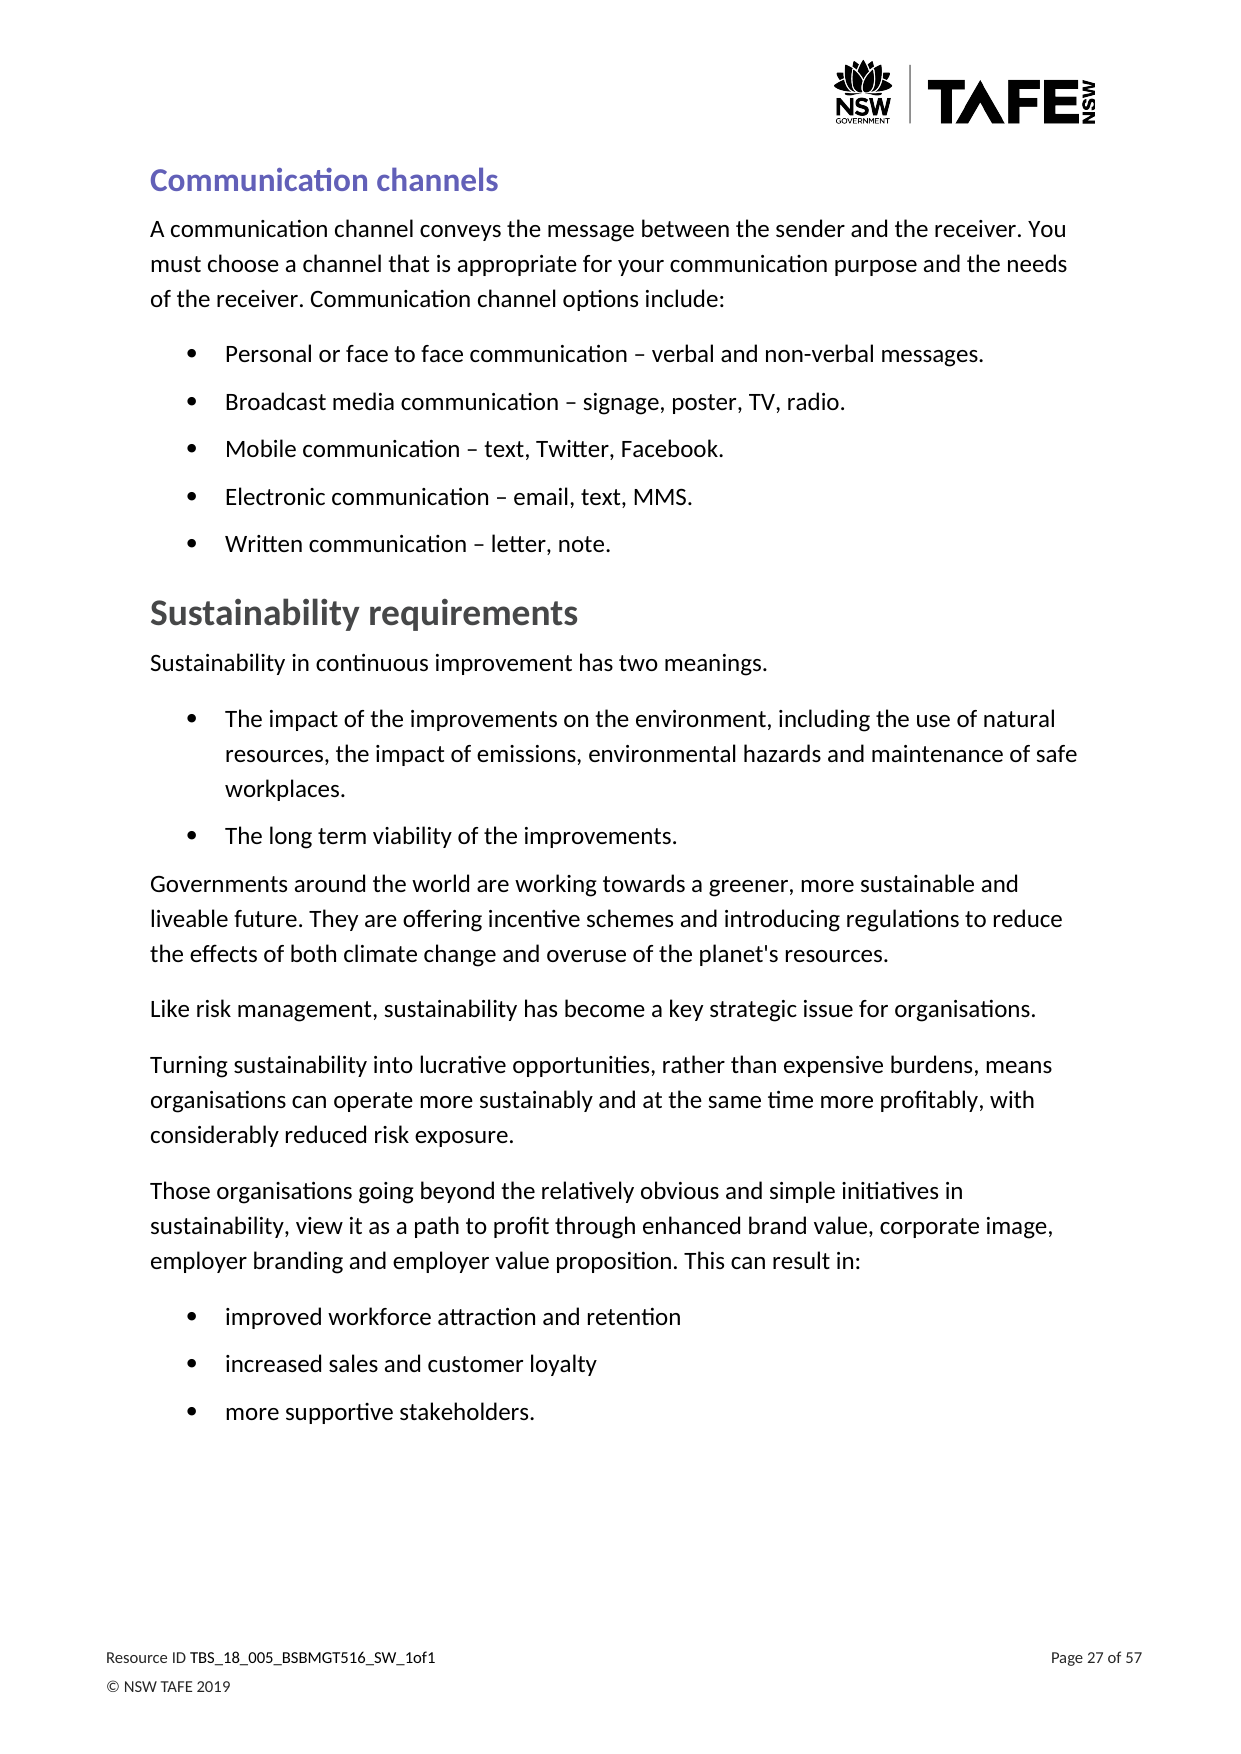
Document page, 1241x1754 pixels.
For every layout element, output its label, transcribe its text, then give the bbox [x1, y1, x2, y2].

subtitle Sustainability requirements [150, 588, 1090, 634]
list Mobile communication – text, Twitter, Facebook. [187, 433, 1090, 464]
list Broadcast media communication – signage, poster, TV, radio. [187, 386, 1090, 417]
text Those organisations going beyond the relatively obvious and simple initiatives in sustainability, view it as a path to profit through enhanced brand value, corporate image, employer branding and employer value proposition. This can result in: [150, 1175, 1090, 1276]
list Written communication – letter, note. [187, 528, 1090, 559]
text Sustainability in continuous improvement has two meanings. [150, 647, 1090, 677]
list Personal or face to face communication – verbal and non-verbal messages. [187, 338, 1090, 369]
text Governments around the world are working towards a greener, more sustainable and liveable future. They are offering incentive schemes and introducing regulations to reduce the effects of both climate change and overuse of the planet's resources. [150, 868, 1090, 968]
list increased sales and customer loyalty [187, 1348, 1090, 1379]
subtitle Communication channels [150, 159, 1090, 200]
text A communication channel conveys the message between the sender and the receiver. You must choose a channel that is appropriate for your communication purpose and the needs of the receiver. Communication channel options include: [150, 213, 1090, 313]
list The long term viability of the improvements. [187, 820, 1090, 851]
text Turning sustainability into lucrative opportunities, rather than expensive burdens, means organisations can operate more sustainably and at the same time more profitably, with considerably reduced risk exposure. [150, 1049, 1090, 1150]
picture [834, 59, 1095, 125]
list Electronic communication – email, text, MMS. [187, 481, 1090, 512]
list The impact of the improvements on the environment, including the use of natural resources, the impact of emissions, environmental hazards and maintenance of safe workplaces. [187, 703, 1090, 803]
list improved workforce attraction and retention [187, 1301, 1090, 1332]
list more supportive stakeholders. [187, 1396, 1090, 1427]
text Like risk management, sustainability has become a key strategic issue for organisations. [150, 993, 1090, 1024]
